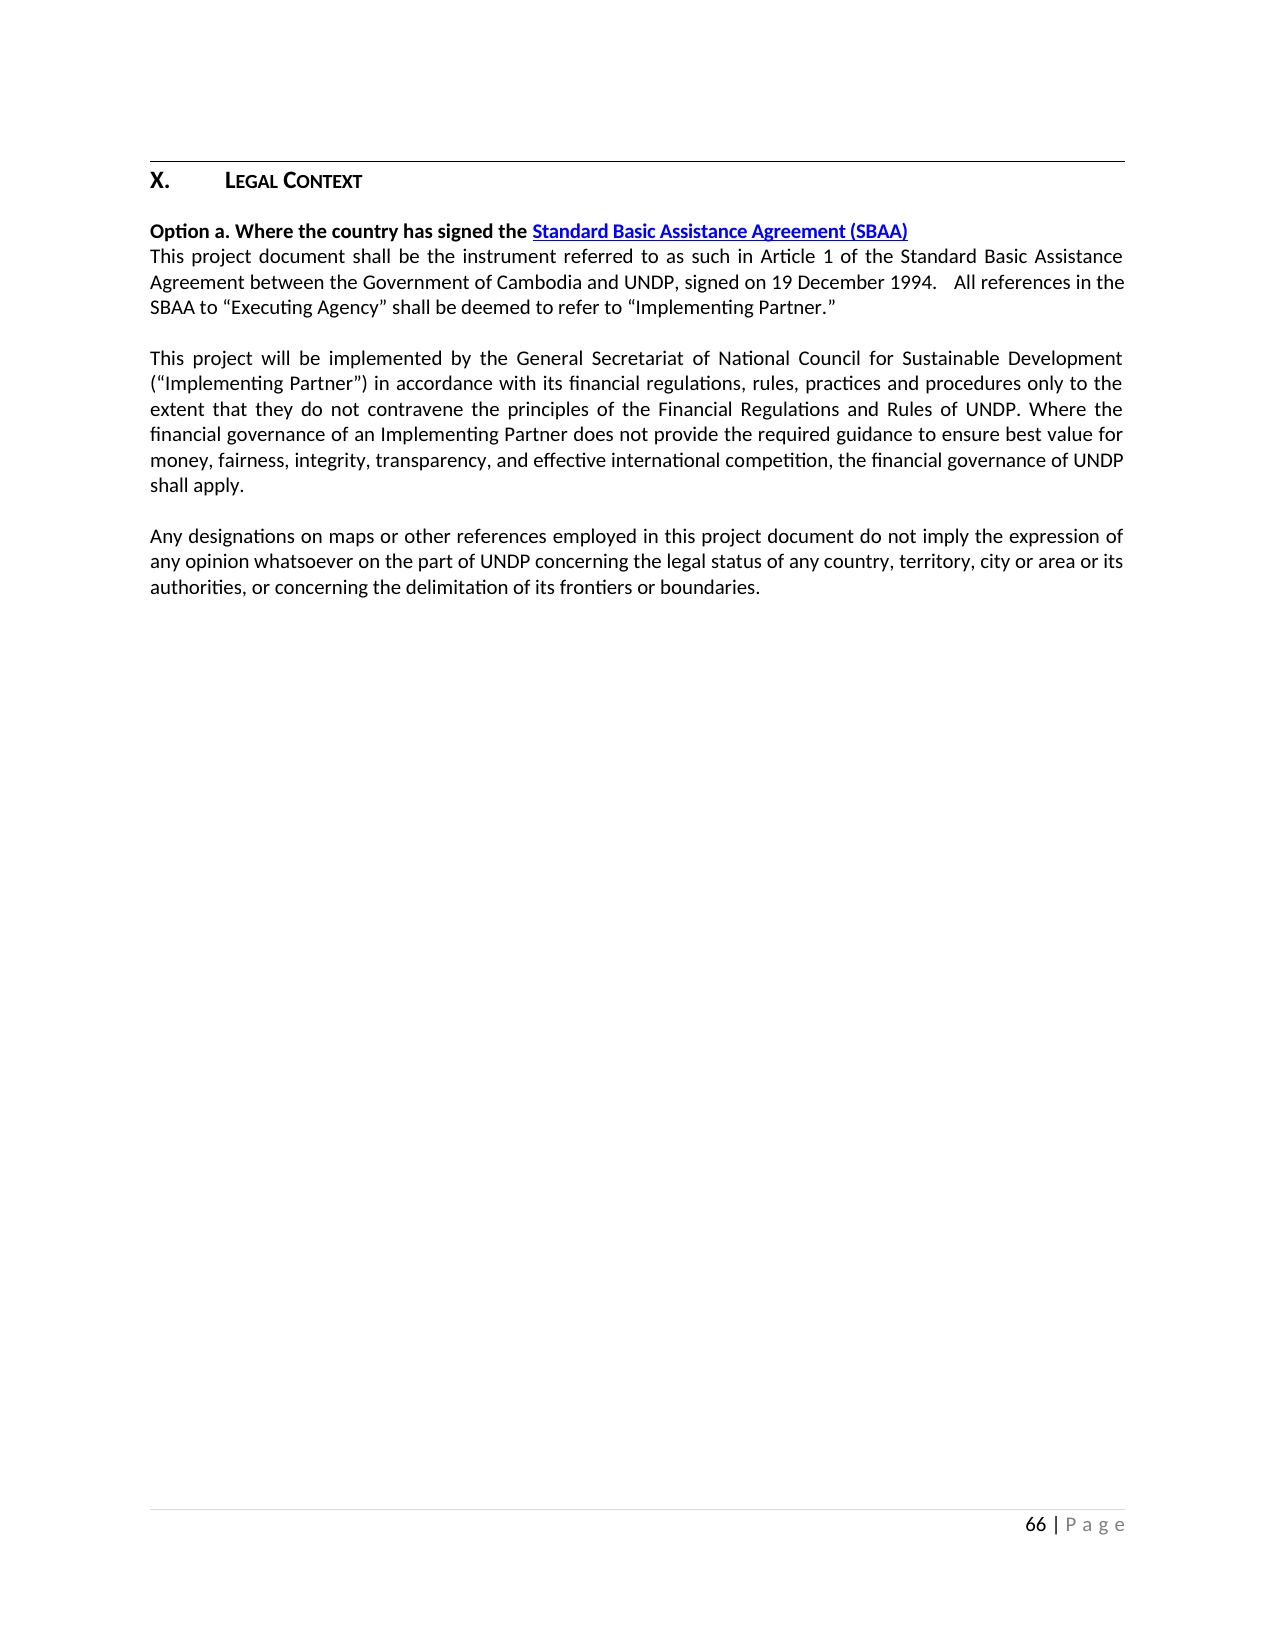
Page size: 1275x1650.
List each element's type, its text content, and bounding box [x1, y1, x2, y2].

subtitle Legal Context [150, 162, 1125, 194]
text Option a. Where the country has signed the Standard Basic Assistance Agreement (SBAA) [150, 218, 1125, 243]
text This project will be implemented by the General Secretariat of National Council for Sustainable Development (“Implementing Partner”) in accordance with its financial regulations, rules, practices and procedures only to the extent that they do not contravene the principles of the Financial Regulations and Rules of UNDP. Where the financial governance of an Implementing Partner does not provide the required guidance to ensure best value for money, fairness, integrity, transparency, and effective international competition, the financial governance of UNDP shall apply. [150, 345, 1125, 498]
text This project document shall be the instrument referred to as such in Article 1 of the Standard Basic Assistance Agreement between the Government of Cambodia and UNDP, signed on 19 December 1994. All references in the SBAA to “Executing Agency” shall be deemed to refer to “Implementing Partner.” [150, 243, 1125, 320]
text Any designations on maps or other references employed in this project document do not imply the expression of any opinion whatsoever on the part of UNDP concerning the legal status of any country, territory, city or area or its authorities, or concerning the delimitation of its frontiers or boundaries. [150, 523, 1125, 599]
